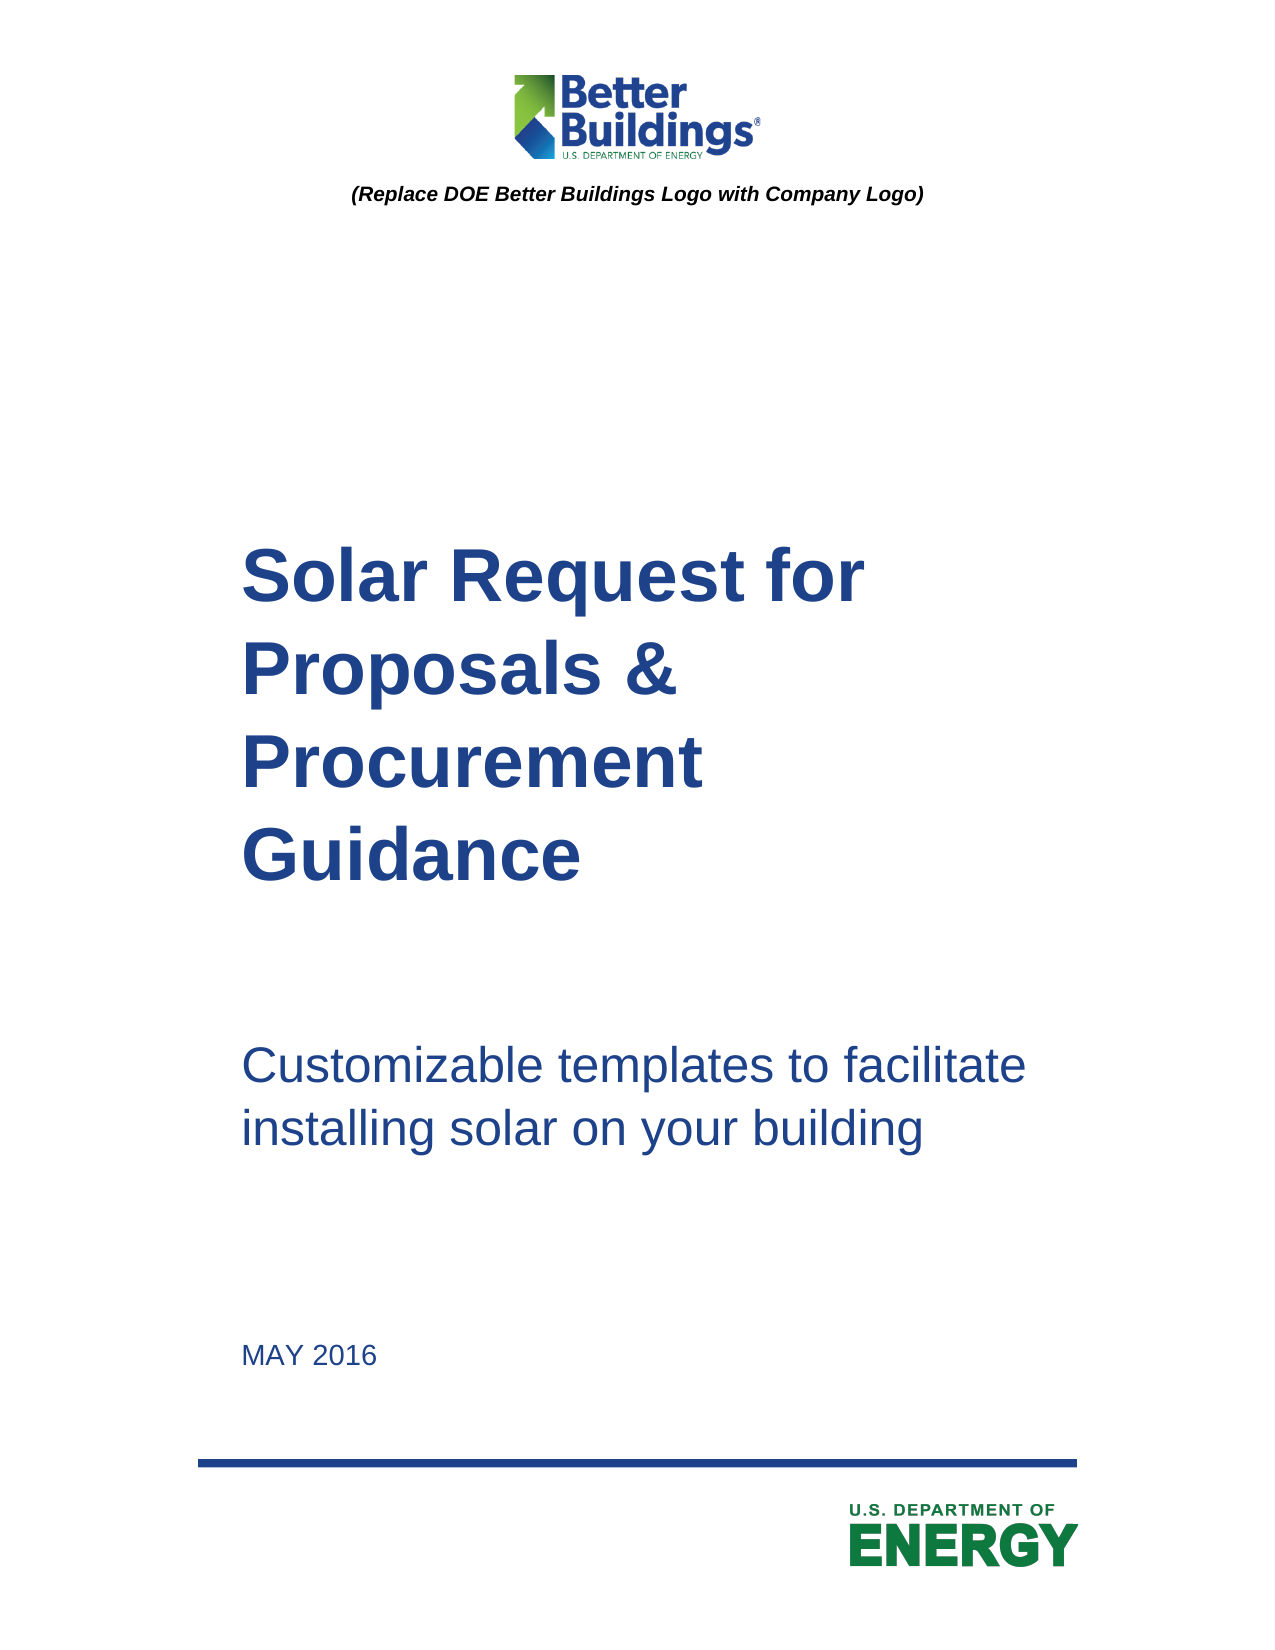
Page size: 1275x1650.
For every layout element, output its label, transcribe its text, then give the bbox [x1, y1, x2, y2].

text MAY 2016 [241, 1338, 1050, 1372]
text Customizable templates to facilitate installing solar on your building [241, 945, 1050, 1156]
text Solar Request for Proposals & Procurement Guidance [241, 531, 1050, 897]
picture [514, 75, 761, 159]
picture [847, 1496, 1079, 1575]
